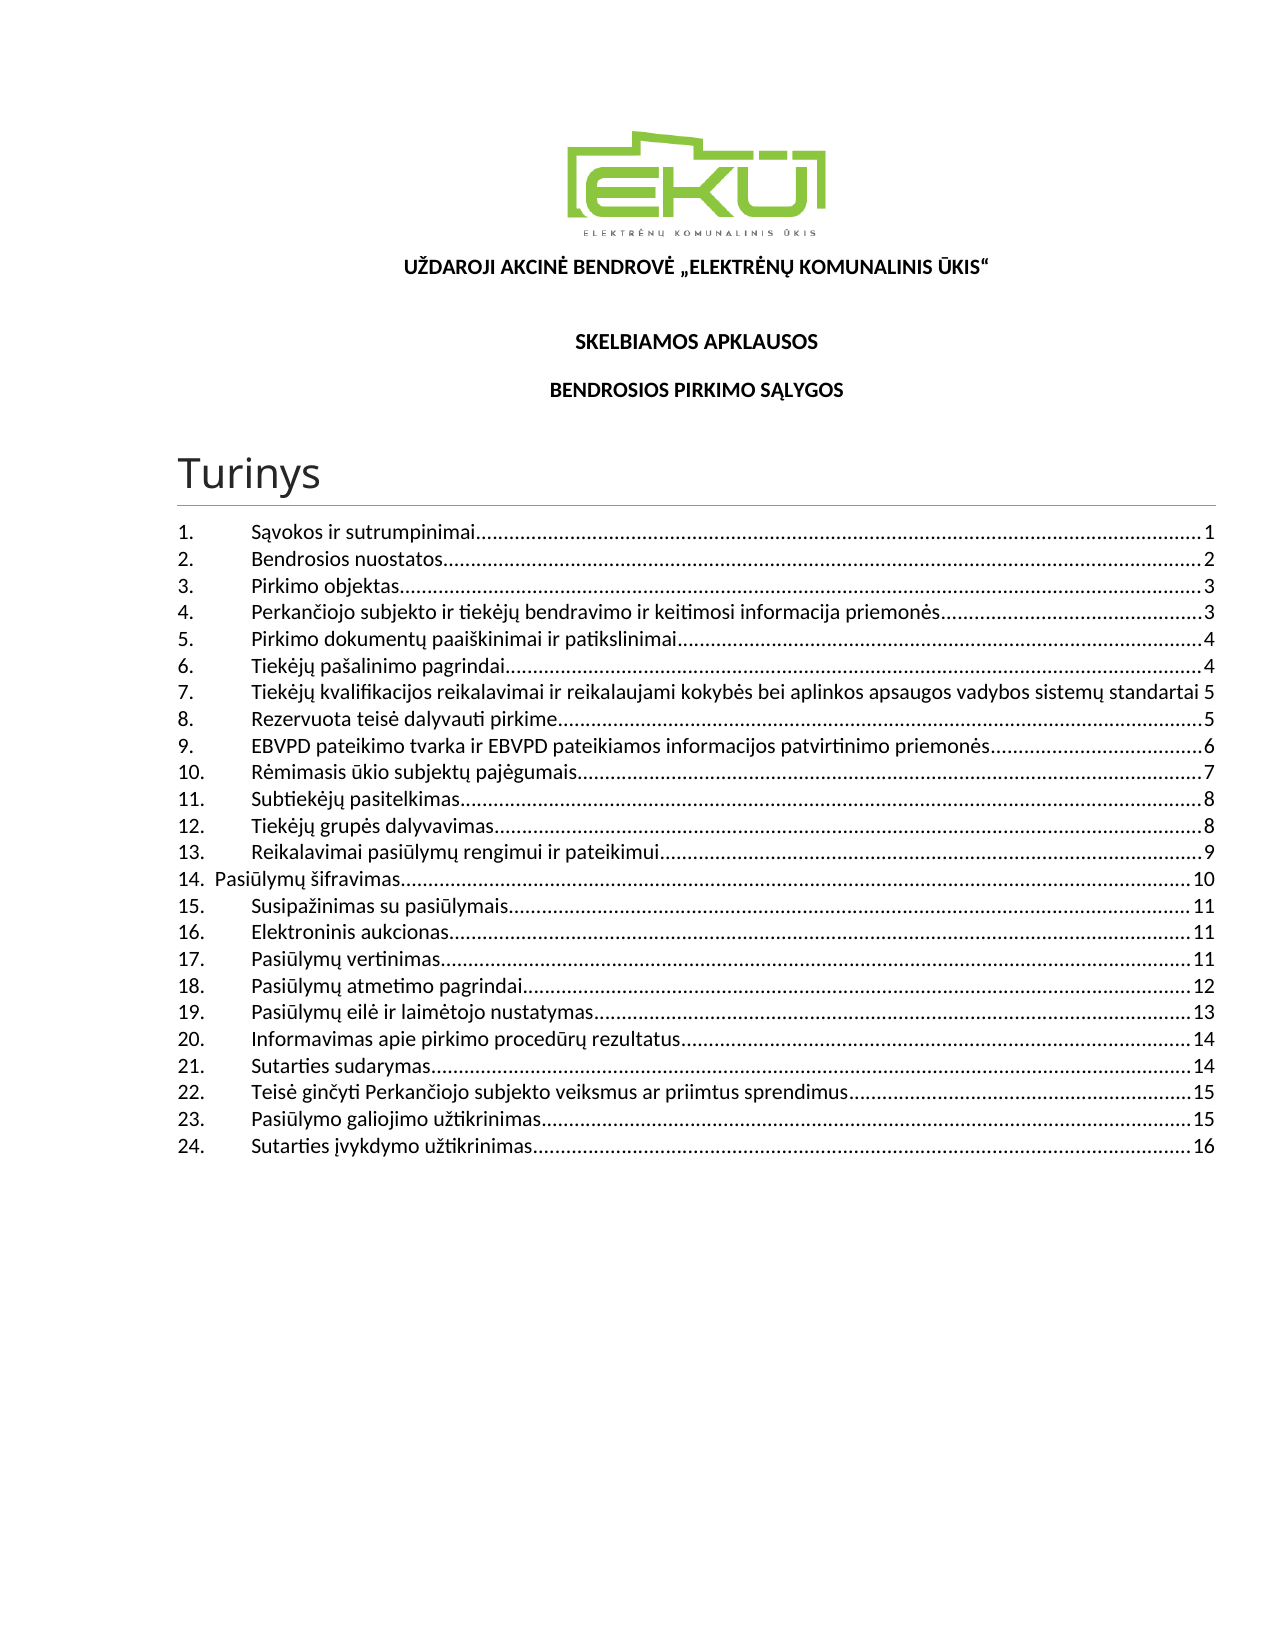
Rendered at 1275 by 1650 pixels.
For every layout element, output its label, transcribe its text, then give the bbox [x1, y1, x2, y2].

text UŽDAROJI AKCINĖ BENDROVĖ „Elektrėnų komunalinis ūkis“ [177, 253, 1216, 280]
picture [529, 129, 859, 254]
text SKELBIAMOS APKLAUSOS [177, 327, 1216, 355]
text BENDROSIOS PIRKIMO SĄLYGOS [177, 376, 1216, 402]
